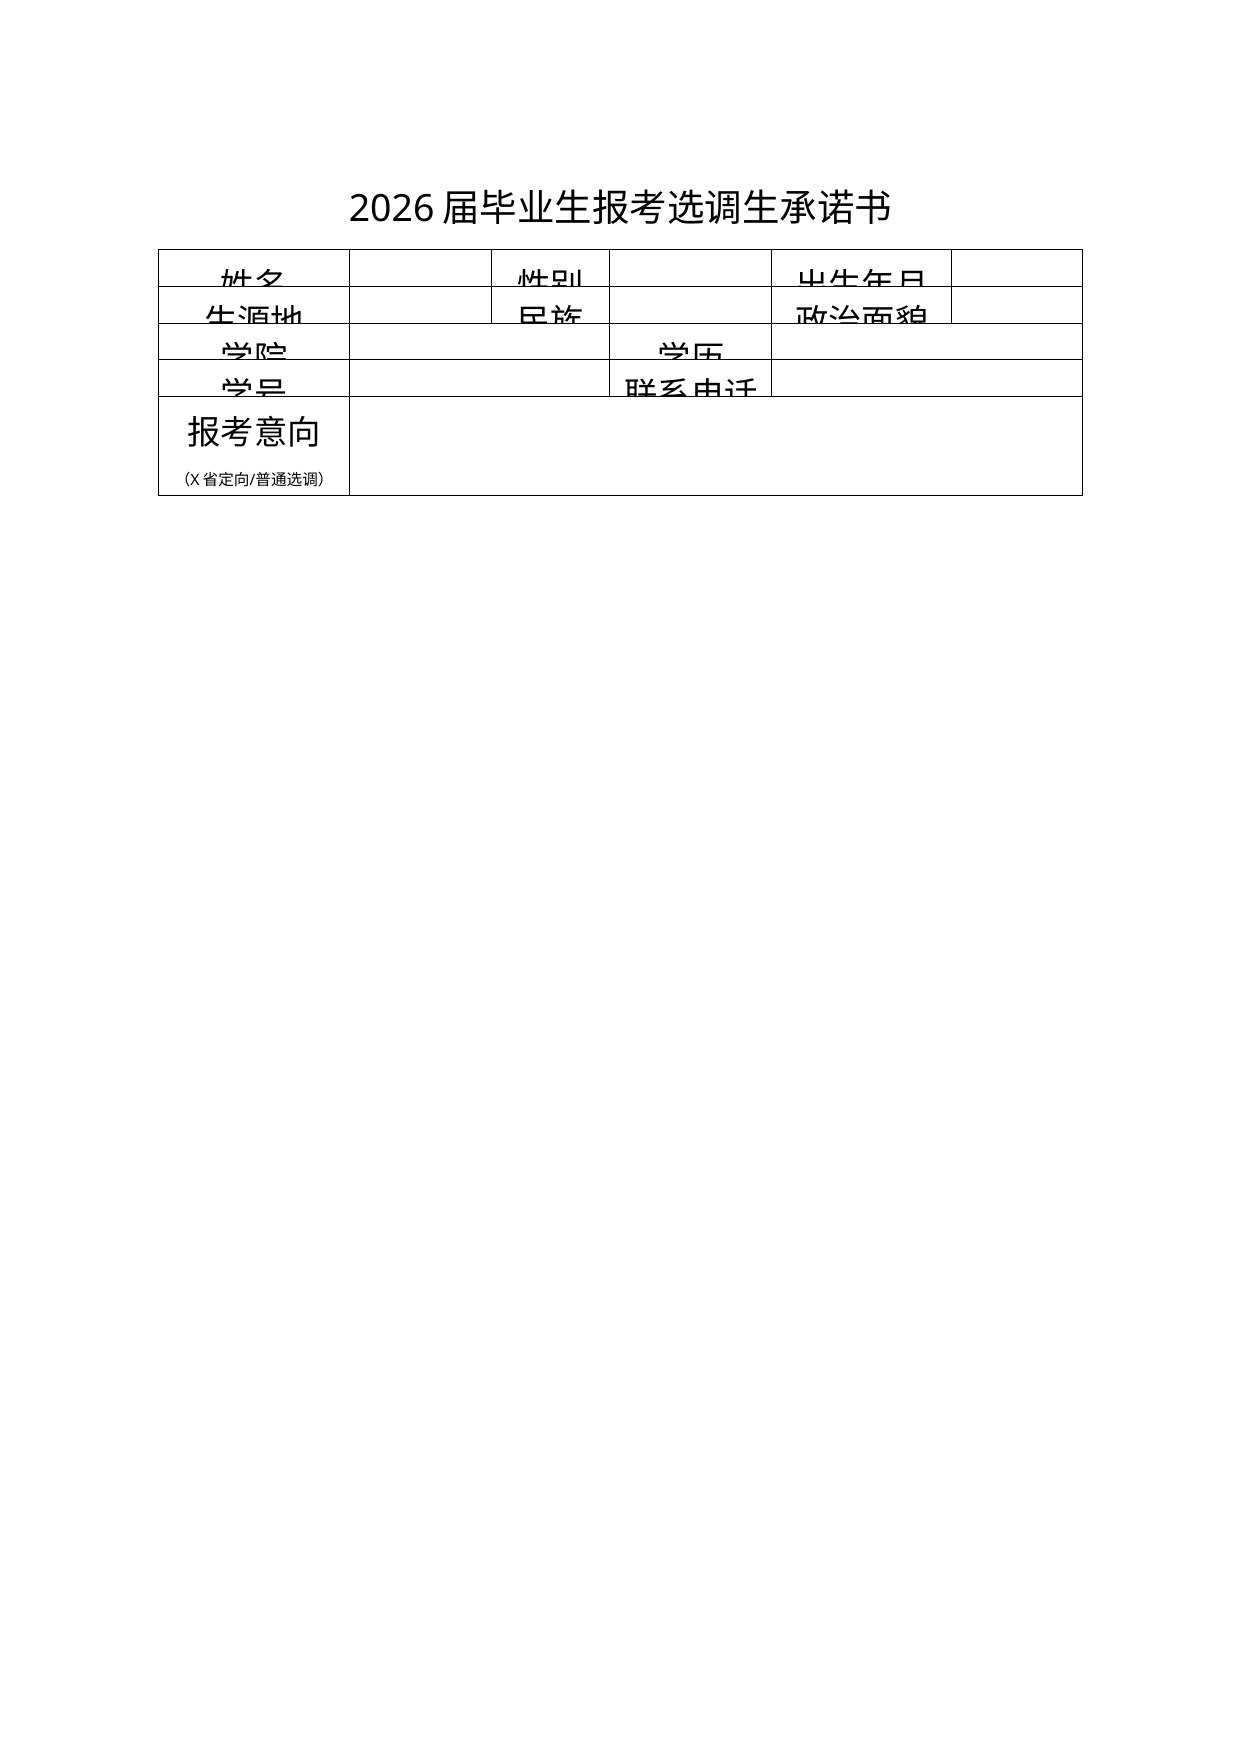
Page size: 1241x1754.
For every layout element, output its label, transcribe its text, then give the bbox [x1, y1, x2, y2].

table_cell 学号 [159, 360, 349, 396]
table_cell 政治面貌 [772, 287, 951, 322]
table_cell [772, 324, 1082, 358]
table_cell 民族 [492, 287, 609, 322]
table_header [350, 250, 491, 286]
table_cell 学院 [159, 324, 349, 358]
table_cell [772, 360, 1082, 396]
table_cell 报考意向 （X省定向/普通选调） [159, 397, 349, 495]
table_header [610, 250, 771, 286]
table_cell [610, 287, 771, 322]
table_header 性别 [492, 250, 609, 286]
text 2026届毕业生报考选调生承诺书 [187, 178, 1053, 233]
table_cell [350, 360, 609, 396]
table_cell 联系电话 [610, 360, 771, 396]
table_cell 学历 [610, 324, 771, 358]
table_header 出生年月 [772, 250, 951, 286]
table_cell [350, 397, 1082, 495]
table_cell [350, 324, 609, 358]
table_cell [350, 287, 491, 322]
table_cell 生源地 [159, 287, 349, 322]
table_header 姓名 [159, 250, 349, 286]
table_header [952, 250, 1082, 286]
table_cell [952, 287, 1082, 322]
